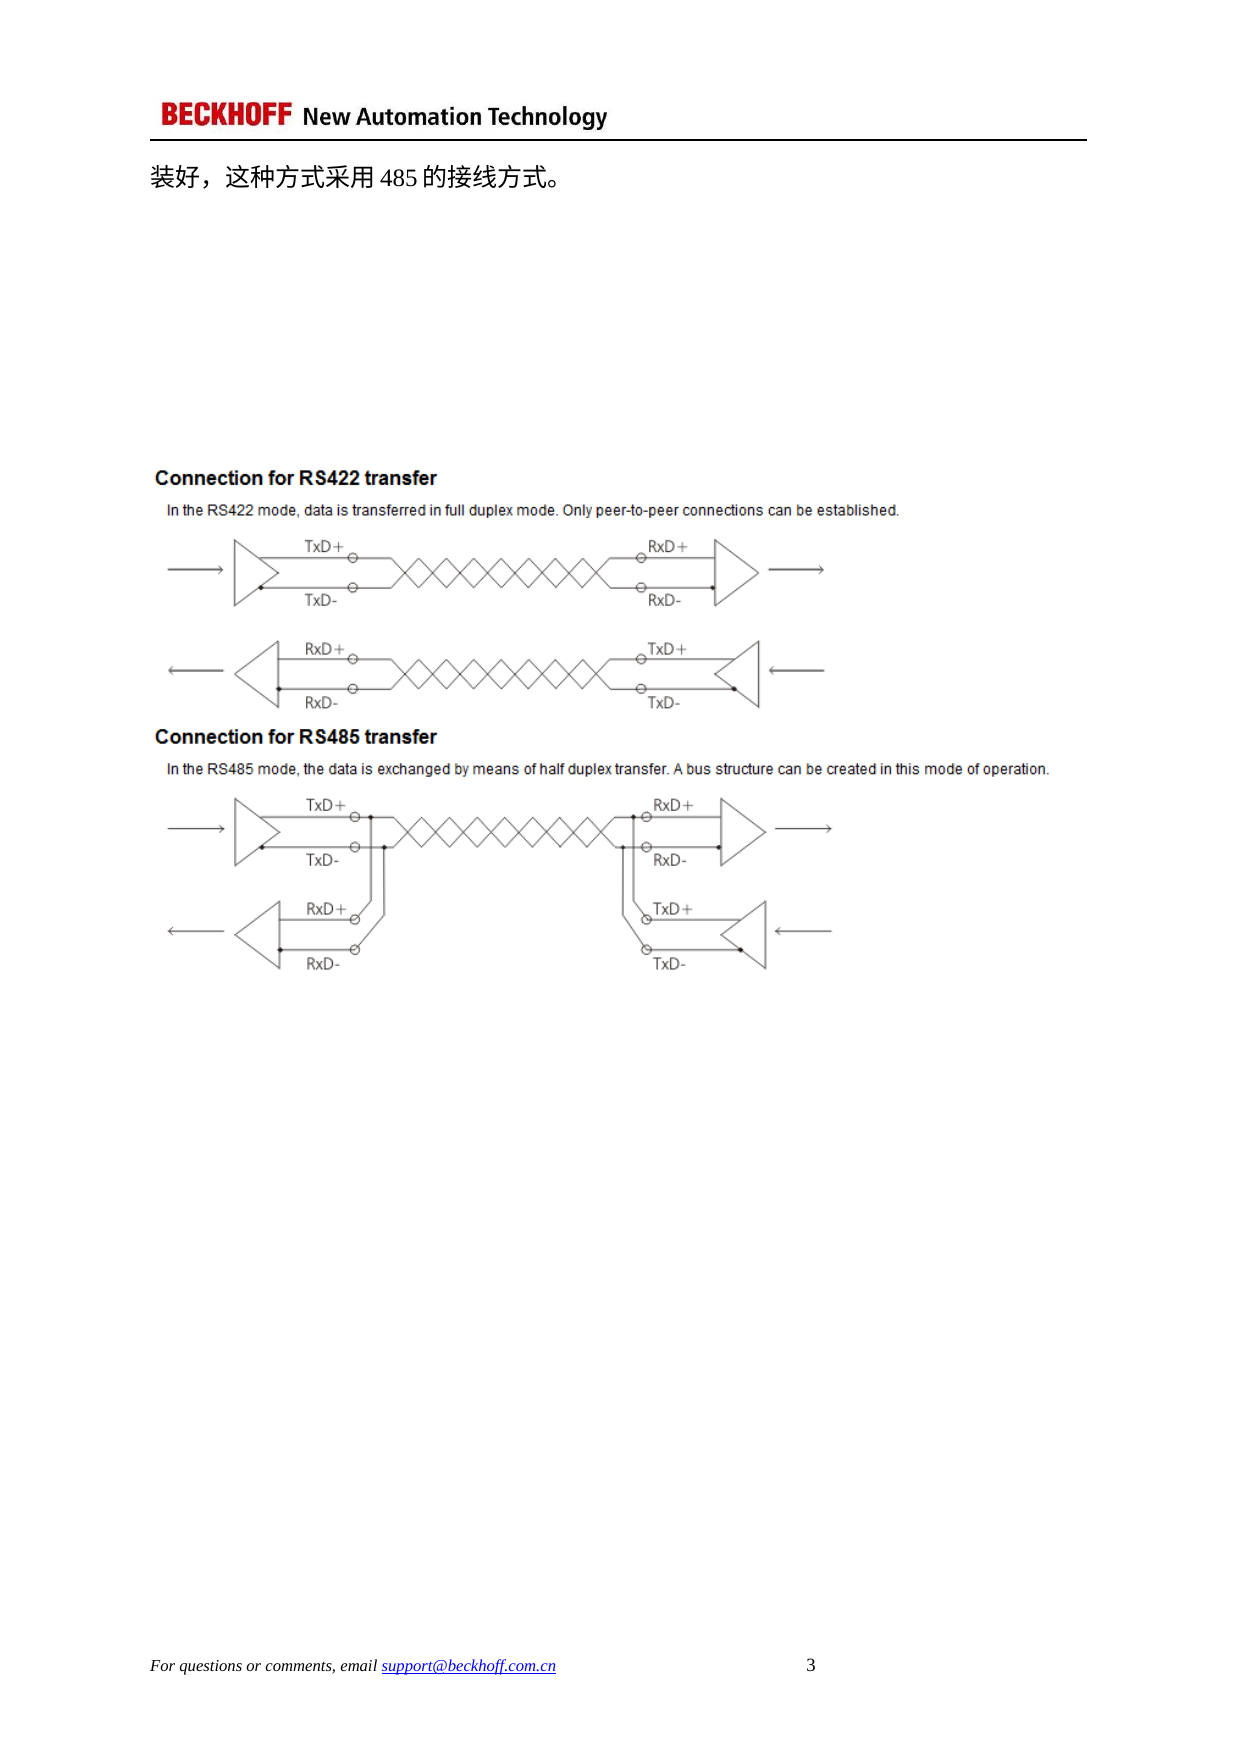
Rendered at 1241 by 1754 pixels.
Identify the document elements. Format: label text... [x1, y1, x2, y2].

picture [150, 468, 1050, 977]
picture [150, 89, 619, 139]
